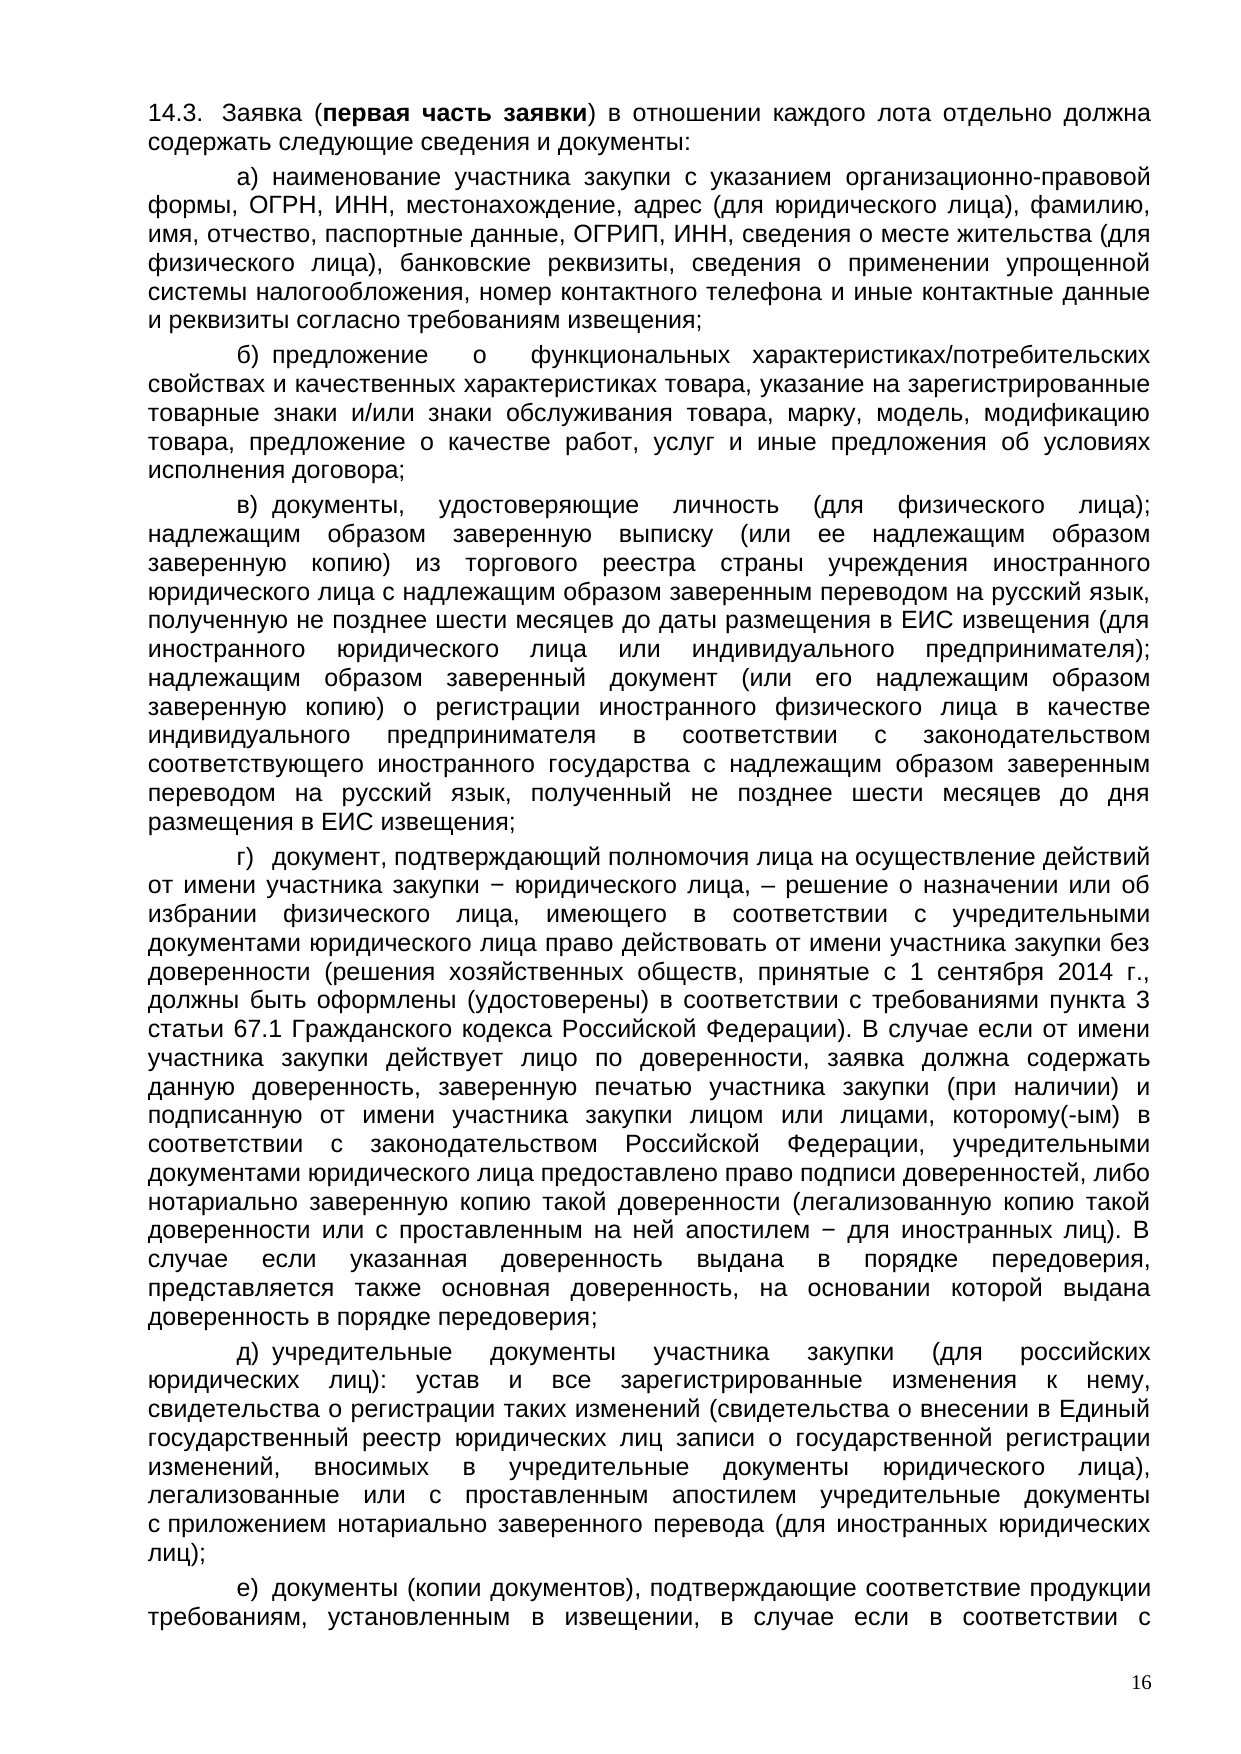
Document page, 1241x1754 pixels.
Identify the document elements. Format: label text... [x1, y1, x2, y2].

list документы, удостоверяющие личность (для физического лица); надлежащим образом заверенную выписку (или ее надлежащим образом заверенную копию) из торгового реестра страны учреждения иностранного юридического лица с надлежащим образом заверенным переводом на русский язык, полученную не позднее шести месяцев до даты размещения в ЕИС извещения (для иностранного юридического лица или индивидуального предпринимателя); надлежащим образом заверенный документ (или его надлежащим образом заверенную копию) о регистрации иностранного физического лица в качестве индивидуального предпринимателя в соответствии с законодательством соответствующего иностранного государства с надлежащим образом заверенным переводом на русский язык, полученный не позднее шести месяцев до дня размещения в ЕИС извещения; [148, 490, 1152, 835]
list наименование участника закупки с указанием организационно-правовой формы, ОГРН, ИНН, местонахождение, адрес (для юридического лица), фамилию, имя, отчество, паспортные данные, ОГРИП, ИНН, сведения о месте жительства (для физического лица), банковские реквизиты, сведения о применении упрощенной системы налогообложения, номер контактного телефона и иные контактные данные и реквизиты согласно требованиям извещения; [148, 162, 1152, 334]
list учредительные документы участника закупки (для российских юридических лиц): устав и все зарегистрированные изменения к нему, свидетельства о регистрации таких изменений (свидетельства о внесении в Единый государственный реестр юридических лиц записи о государственной регистрации изменений, вносимых в учредительные документы юридического лица), легализованные или с проставленным апостилем учредительные документы с приложением нотариально заверенного перевода (для иностранных юридических лиц); [148, 1337, 1152, 1567]
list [148, 1573, 1152, 1630]
list предложение о функциональных характеристиках/потребительских свойствах и качественных характеристиках товара, указание на зарегистрированные товарные знаки и/или знаки обслуживания товара, марку, модель, модификацию товара, предложение о качестве работ, услуг и иные предложения об условиях исполнения договора; [148, 340, 1152, 484]
list Заявка (первая часть заявки) в отношении каждого лота отдельно должна содержать следующие сведения и документы: [148, 98, 1152, 155]
list документ, подтверждающий полномочия лица на осуществление действий от имени участника закупки − юридического лица, – решение о назначении или об избрании физического лица, имеющего в соответствии с учредительными документами юридического лица право действовать от имени участника закупки без доверенности (решения хозяйственных обществ, принятые с 1 сентября 2014 г., должны быть оформлены (удостоверены) в соответствии с требованиями пункта 3 статьи 67.1 Гражданского кодекса Российской Федерации). В случае если от имени участника закупки действует лицо по доверенности, заявка должна содержать данную доверенность, заверенную печатью участника закупки (при наличии) и подписанную от имени участника закупки лицом или лицами, которому(-ым) в соответствии с законодательством Российской Федерации, учредительными документами юридического лица предоставлено право подписи доверенностей, либо нотариально заверенную копию такой доверенности (легализованную копию такой доверенности или с проставленным на ней апостилем − для иностранных лиц). В случае если указанная доверенность выдана в порядке передоверия, представляется также основная доверенность, на основании которой выдана доверенность в порядке передоверия; [148, 842, 1152, 1330]
